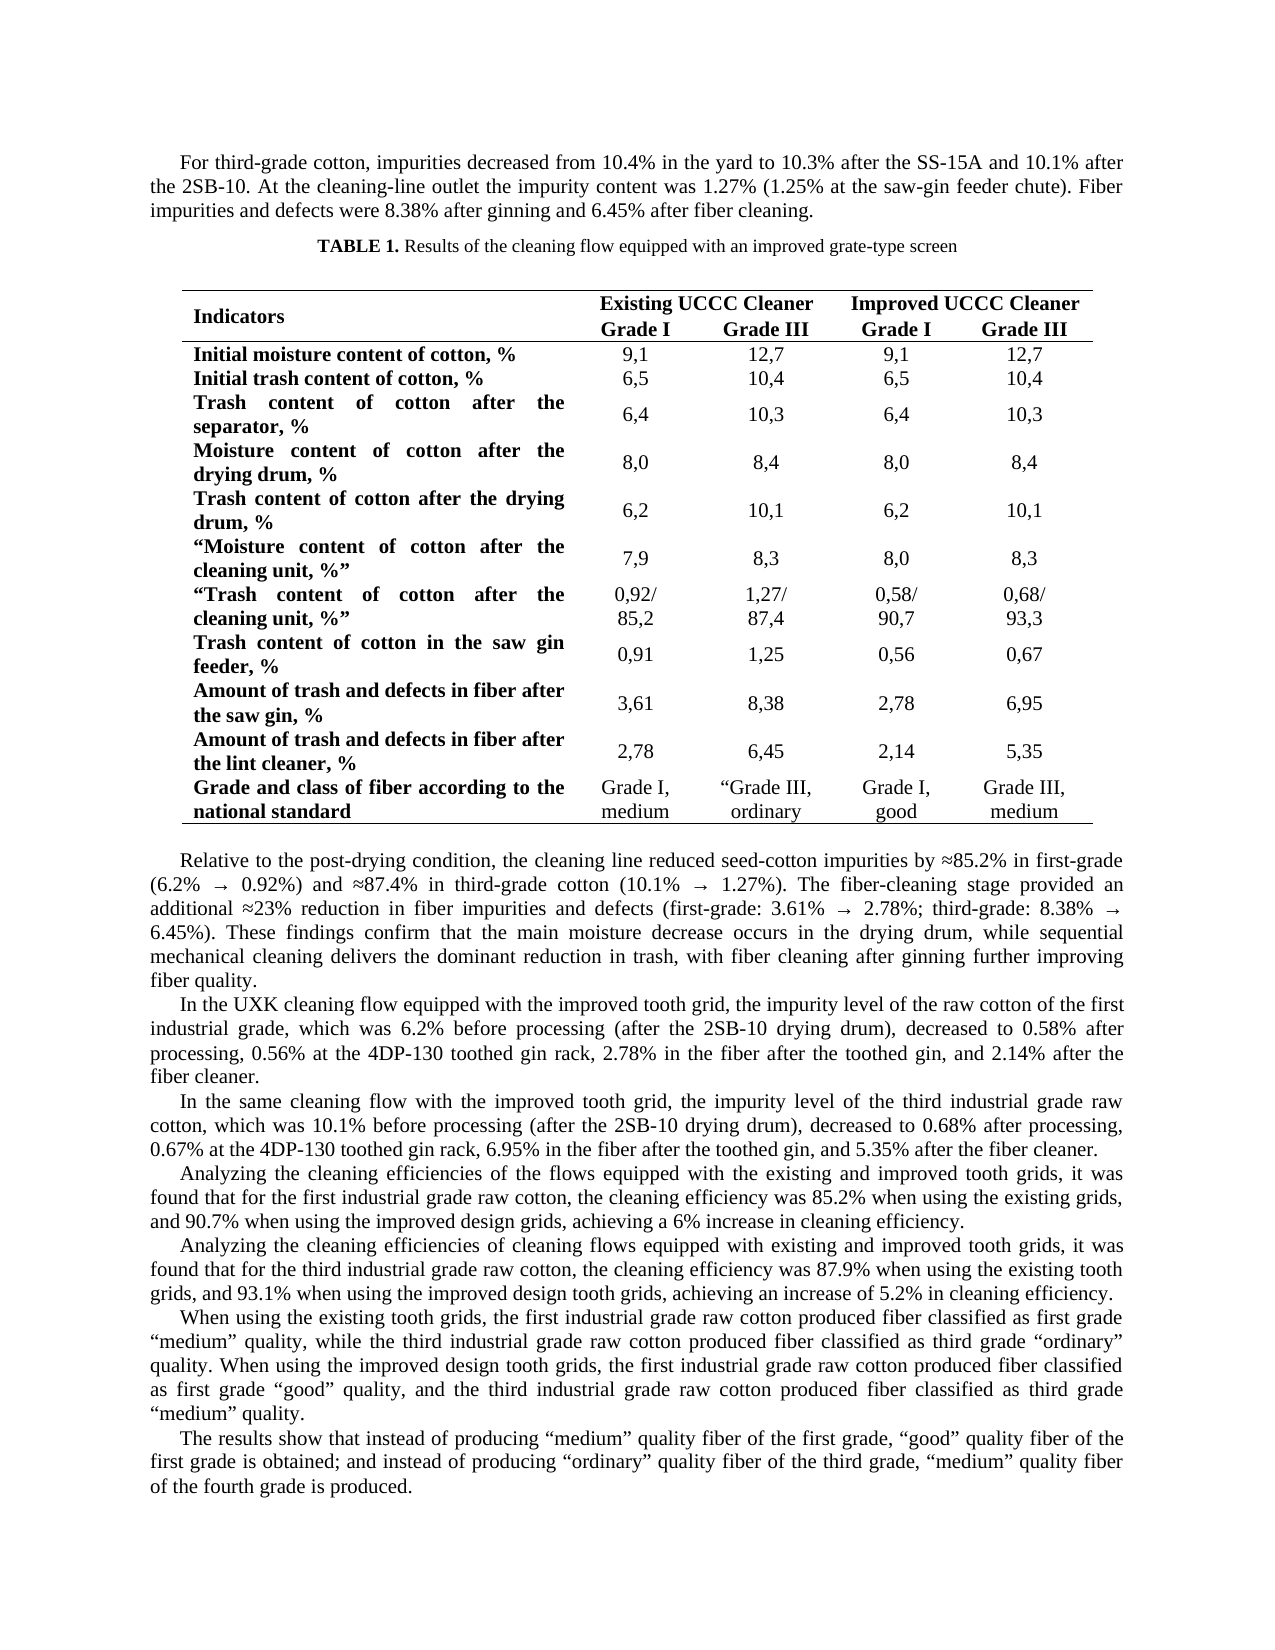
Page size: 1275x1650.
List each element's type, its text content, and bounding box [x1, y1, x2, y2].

table_cell 12,7 [955, 342, 1093, 366]
table_cell 8,0 [837, 438, 955, 486]
table_cell Amount of trash and defects in fiber after the saw gin, % [182, 679, 576, 727]
table_cell 1,27/ 87,4 [695, 582, 837, 630]
table_cell 12,7 [695, 342, 837, 366]
table_cell 6,2 [837, 486, 955, 534]
table_cell 5,35 [955, 727, 1093, 775]
table_cell 0,68/ 93,3 [955, 582, 1093, 630]
table_cell Trash content of cotton after the separator, % [182, 390, 576, 438]
table_cell Grade III [695, 315, 837, 341]
table_cell 7,9 [576, 534, 694, 582]
table_cell 10,1 [955, 486, 1093, 534]
table_cell 9,1 [576, 342, 694, 366]
table_header Indicators [182, 291, 576, 341]
table_cell Trash content of cotton in the saw gin feeder, % [182, 630, 576, 678]
table_cell 10,4 [695, 366, 837, 390]
table_header Improved UCCC Cleaner [837, 291, 1093, 315]
table_cell 6,2 [576, 486, 694, 534]
table_cell 6,4 [576, 390, 694, 438]
text Analyzing the cleaning efficiencies of cleaning flows equipped with existing and improved tooth grids, it was found that for the third industrial grade raw cotton, the cleaning efficiency was 87.9% when using the existing tooth grids, and 93.1% when using the improved design tooth grids, achieving an increase of 5.2% in cleaning efficiency. [150, 1233, 1125, 1305]
table_cell Trash content of cotton after the drying drum, % [182, 486, 576, 534]
table_cell Grade III, medium [955, 775, 1093, 823]
table_cell “Trash content of cotton after the cleaning unit, %” [182, 582, 576, 630]
table_cell 0,56 [837, 630, 955, 678]
table_cell 2,14 [837, 727, 955, 775]
table_cell Grade I, good [837, 775, 955, 823]
table_cell Initial moisture content of cotton, % [182, 342, 576, 366]
table_cell 6,95 [955, 679, 1093, 727]
table_cell 8,4 [955, 438, 1093, 486]
table_cell 6,5 [576, 366, 694, 390]
text Analyzing the cleaning efficiencies of the flows equipped with the existing and improved tooth grids, it was found that for the first industrial grade raw cotton, the cleaning efficiency was 85.2% when using the existing grids, and 90.7% when using the improved design grids, achieving a 6% increase in cleaning efficiency. [150, 1161, 1125, 1233]
table_cell 0,58/ 90,7 [837, 582, 955, 630]
table_cell “Moisture content of cotton after the cleaning unit, %” [182, 534, 576, 582]
table_cell 10,1 [695, 486, 837, 534]
table_cell 8,38 [695, 679, 837, 727]
table_cell 0,91 [576, 630, 694, 678]
text When using the existing tooth grids, the first industrial grade raw cotton produced fiber classified as first grade “medium” quality, while the third industrial grade raw cotton produced fiber classified as third grade “ordinary” quality. When using the improved design tooth grids, the first industrial grade raw cotton produced fiber classified as first grade “good” quality, and the third industrial grade raw cotton produced fiber classified as third grade “medium” quality. [150, 1305, 1125, 1425]
table_cell Initial trash content of cotton, % [182, 366, 576, 390]
table_cell Amount of trash and defects in fiber after the lint cleaner, % [182, 727, 576, 775]
table_cell 2,78 [576, 727, 694, 775]
text In the UXK cleaning flow equipped with the improved tooth grid, the impurity level of the raw cotton of the first industrial grade, which was 6.2% before processing (after the 2SB-10 drying drum), decreased to 0.58% after processing, 0.56% at the 4DP-130 toothed gin rack, 2.78% in the fiber after the toothed gin, and 2.14% after the fiber cleaner. [150, 992, 1125, 1088]
text The results show that instead of producing “medium” quality fiber of the first grade, “good” quality fiber of the first grade is obtained; and instead of producing “ordinary” quality fiber of the third grade, “medium” quality fiber of the fourth grade is produced. [150, 1425, 1125, 1498]
table_cell 6,5 [837, 366, 955, 390]
text Relative to the post-drying condition, the cleaning line reduced seed-cotton impurities by ≈85.2% in first-grade (6.2% → 0.92%) and ≈87.4% in third-grade cotton (10.1% → 1.27%). The fiber-cleaning stage provided an additional ≈23% reduction in fiber impurities and defects (first-grade: 3.61% → 2.78%; third-grade: 8.38% → 6.45%). These findings confirm that the main moisture decrease occurs in the drying drum, while sequential mechanical cleaning delivers the dominant reduction in trash, with fiber cleaning after ginning further improving fiber quality. [150, 848, 1125, 992]
table_cell 2,78 [837, 679, 955, 727]
table_cell 0,92/ 85,2 [576, 582, 694, 630]
text For third-grade cotton, impurities decreased from 10.4% in the yard to 10.3% after the SS-15A and 10.1% after the 2SB-10. At the cleaning-line outlet the impurity content was 1.27% (1.25% at the saw-gin feeder chute). Fiber impurities and defects were 8.38% after ginning and 6.45% after fiber cleaning. [150, 150, 1125, 222]
table_cell “Grade III, ordinary [695, 775, 837, 823]
table_cell 8,0 [576, 438, 694, 486]
text In the same cleaning flow with the improved tooth grid, the impurity level of the third industrial grade raw cotton, which was 10.1% before processing (after the 2SB-10 drying drum), decreased to 0.68% after processing, 0.67% at the 4DP-130 toothed gin rack, 6.95% in the fiber after the toothed gin, and 5.35% after the fiber cleaner. [150, 1088, 1125, 1161]
table_cell 6,45 [695, 727, 837, 775]
table_cell 9,1 [837, 342, 955, 366]
table_cell 10,3 [955, 390, 1093, 438]
table_cell Grade III [955, 315, 1093, 341]
table_cell 3,61 [576, 679, 694, 727]
table_cell Moisture content of cotton after the drying drum, % [182, 438, 576, 486]
table_header Existing UCCC Cleaner [576, 291, 837, 315]
table_cell 8,4 [695, 438, 837, 486]
table_cell Grade I, medium [576, 775, 694, 823]
table_cell 8,0 [837, 534, 955, 582]
text TABLE 1. Results of the cleaning flow equipped with an improved grate-type screen [150, 235, 1125, 256]
table_cell 1,25 [695, 630, 837, 678]
table_cell Grade I [576, 315, 694, 341]
table_cell 8,3 [695, 534, 837, 582]
table_cell 10,3 [695, 390, 837, 438]
table_cell 10,4 [955, 366, 1093, 390]
table_cell 8,3 [955, 534, 1093, 582]
table_cell 6,4 [837, 390, 955, 438]
table_cell 0,67 [955, 630, 1093, 678]
table_cell Grade I [837, 315, 955, 341]
table_cell Grade and class of fiber according to the national standard [182, 775, 576, 823]
